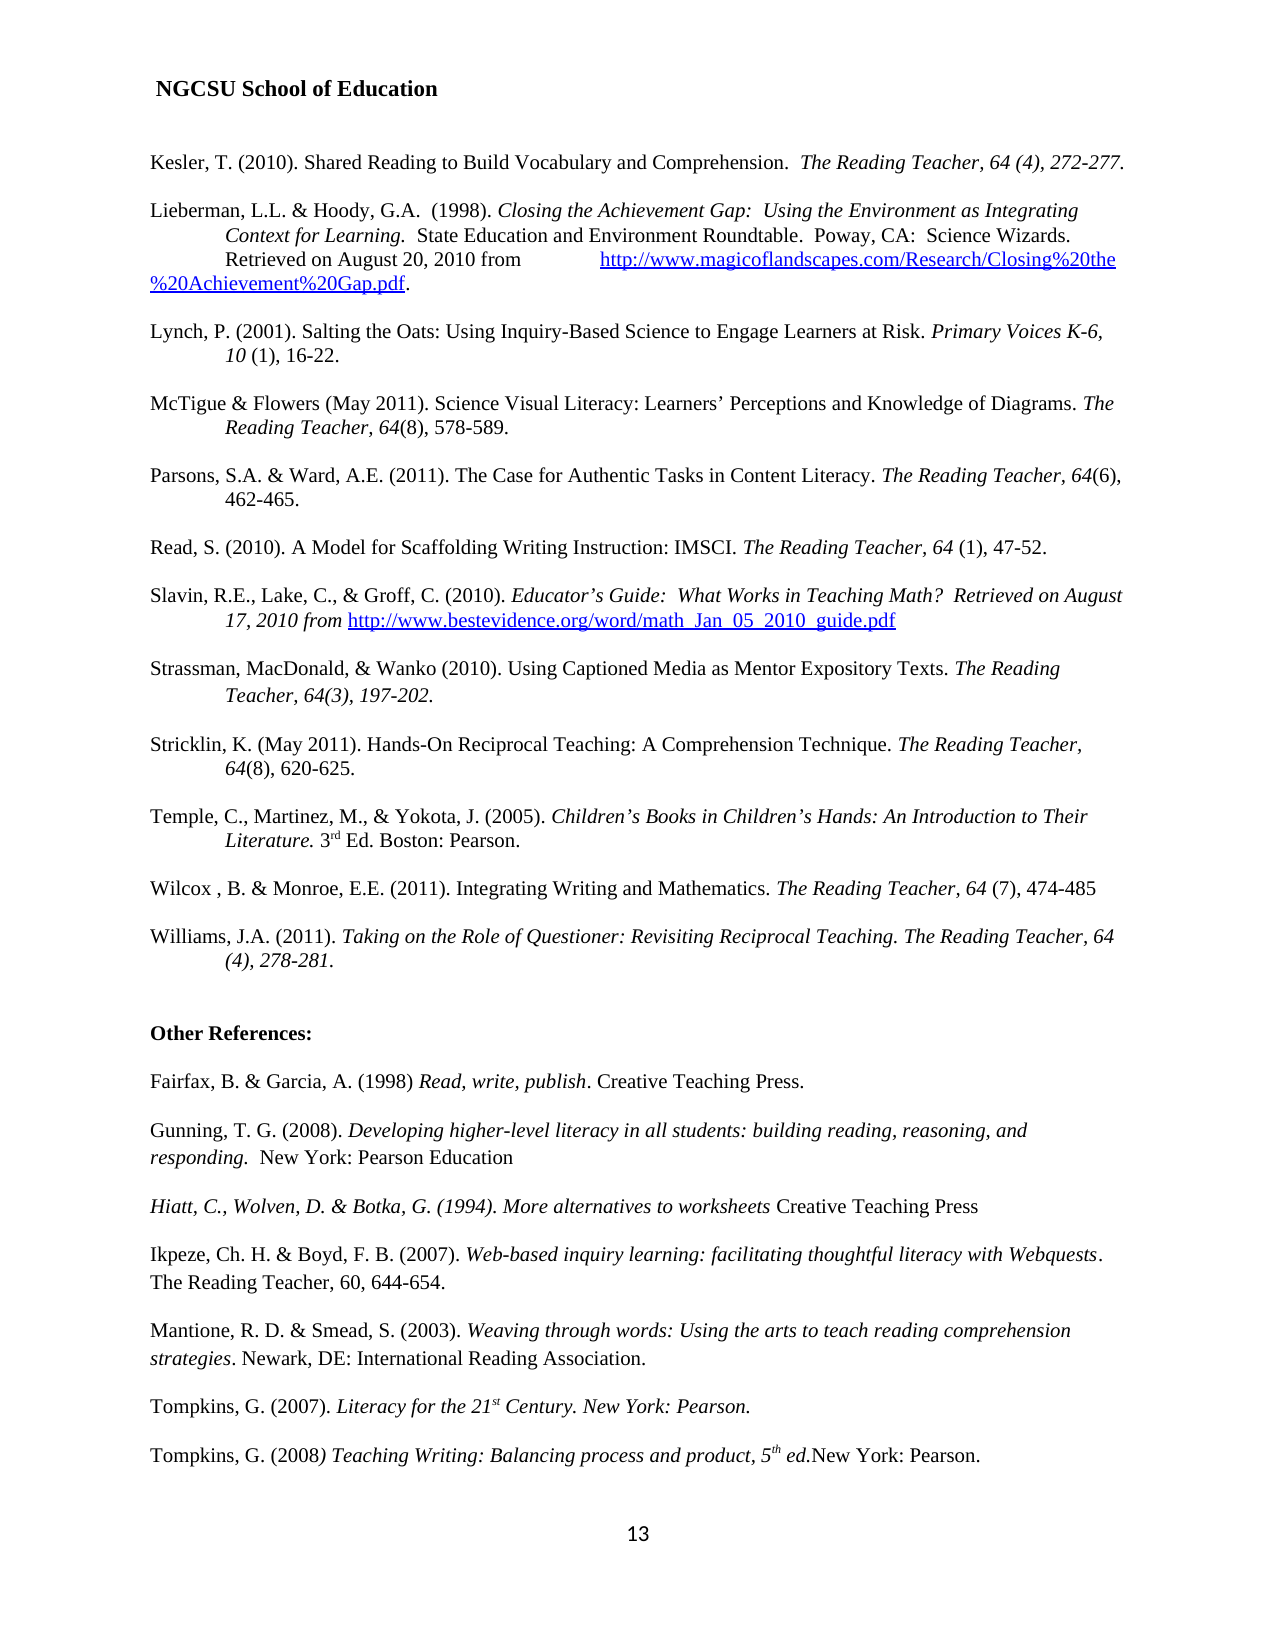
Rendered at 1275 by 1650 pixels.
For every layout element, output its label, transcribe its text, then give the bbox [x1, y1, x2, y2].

text Gunning, T. G. (2008). Developing higher-level literacy in all students: building reading, reasoning, and responding. New York: Pearson Education [150, 1118, 1125, 1169]
text Fairfax, B. & Garcia, A. (1998) Read, write, publish. Creative Teaching Press. [150, 1069, 1125, 1093]
text Stricklin, K. (May 2011). Hands-On Reciprocal Teaching: A Comprehension Technique. The Reading Teacher, 64(8), 620-625. [150, 732, 1125, 780]
text Temple, C., Martinez, M., & Yokota, J. (2005). Children’s Books in Children’s Hands: An Introduction to Their Literature. 3rd Ed. Boston: Pearson. [150, 804, 1125, 852]
text Mantione, R. D. & Smead, S. (2003). Weaving through words: Using the arts to teach reading comprehension strategies. Newark, DE: International Reading Association. [150, 1318, 1125, 1370]
text Other References: [150, 1021, 1125, 1045]
text Wilcox , B. & Monroe, E.E. (2011). Integrating Writing and Mathematics. The Reading Teacher, 64 (7), 474-485 [150, 876, 1125, 900]
text Strassman, MacDonald, & Wanko (2010). Using Captioned Media as Mentor Expository Texts. The Reading Teacher, 64(3), 197-202. [150, 656, 1125, 707]
text Parsons, S.A. & Ward, A.E. (2011). The Case for Authentic Tasks in Content Literacy. The Reading Teacher, 64(6), 462-465. [150, 463, 1125, 511]
text Tompkins, G. (2008) Teaching Writing: Balancing process and product, 5th ed.New York: Pearson. [150, 1443, 1125, 1467]
text Tompkins, G. (2007). Literacy for the 21st Century. New York: Pearson. [150, 1394, 1125, 1418]
text Lieberman, L.L. & Hoody, G.A. (1998). Closing the Achievement Gap: Using the Environment as Integrating Context for Learning. State Education and Environment Roundtable. Poway, CA: Science Wizards. Retrieved on August 20, 2010 from http://www.magicoflandscapes.com/Research/Closing%20the%20Achievement%20Gap.pdf. [150, 198, 1125, 295]
text Lynch, P. (2001). Salting the Oats: Using Inquiry-Based Science to Engage Learners at Risk. Primary Voices K-6, [150, 319, 1125, 343]
text Slavin, R.E., Lake, C., & Groff, C. (2010). Educator’s Guide: What Works in Teaching Math? Retrieved on August 17, 2010 from http://www.bestevidence.org/word/math_Jan_05_2010_guide.pdf [150, 583, 1125, 632]
text 10 (1), 16-22. [150, 343, 1125, 367]
text Kesler, T. (2010). Shared Reading to Build Vocabulary and Comprehension. The Reading Teacher, 64 (4), 272-277. [150, 150, 1125, 174]
text McTigue & Flowers (May 2011). Science Visual Literacy: Learners’ Perceptions and Knowledge of Diagrams. The Reading Teacher, 64(8), 578-589. [150, 391, 1125, 439]
text Williams, J.A. (2011). Taking on the Role of Questioner: Revisiting Reciprocal Teaching. The Reading Teacher, 64 (4), 278-281. [150, 924, 1125, 972]
text Read, S. (2010). A Model for Scaffolding Writing Instruction: IMSCI. The Reading Teacher, 64 (1), 47-52. [150, 535, 1125, 559]
text Ikpeze, Ch. H. & Boyd, F. B. (2007). Web-based inquiry learning: facilitating thoughtful literacy with Webquests. The Reading Teacher, 60, 644-654. [150, 1242, 1125, 1294]
text Hiatt, C., Wolven, D. & Botka, G. (1994). More alternatives to worksheets Creative Teaching Press [150, 1194, 1125, 1218]
